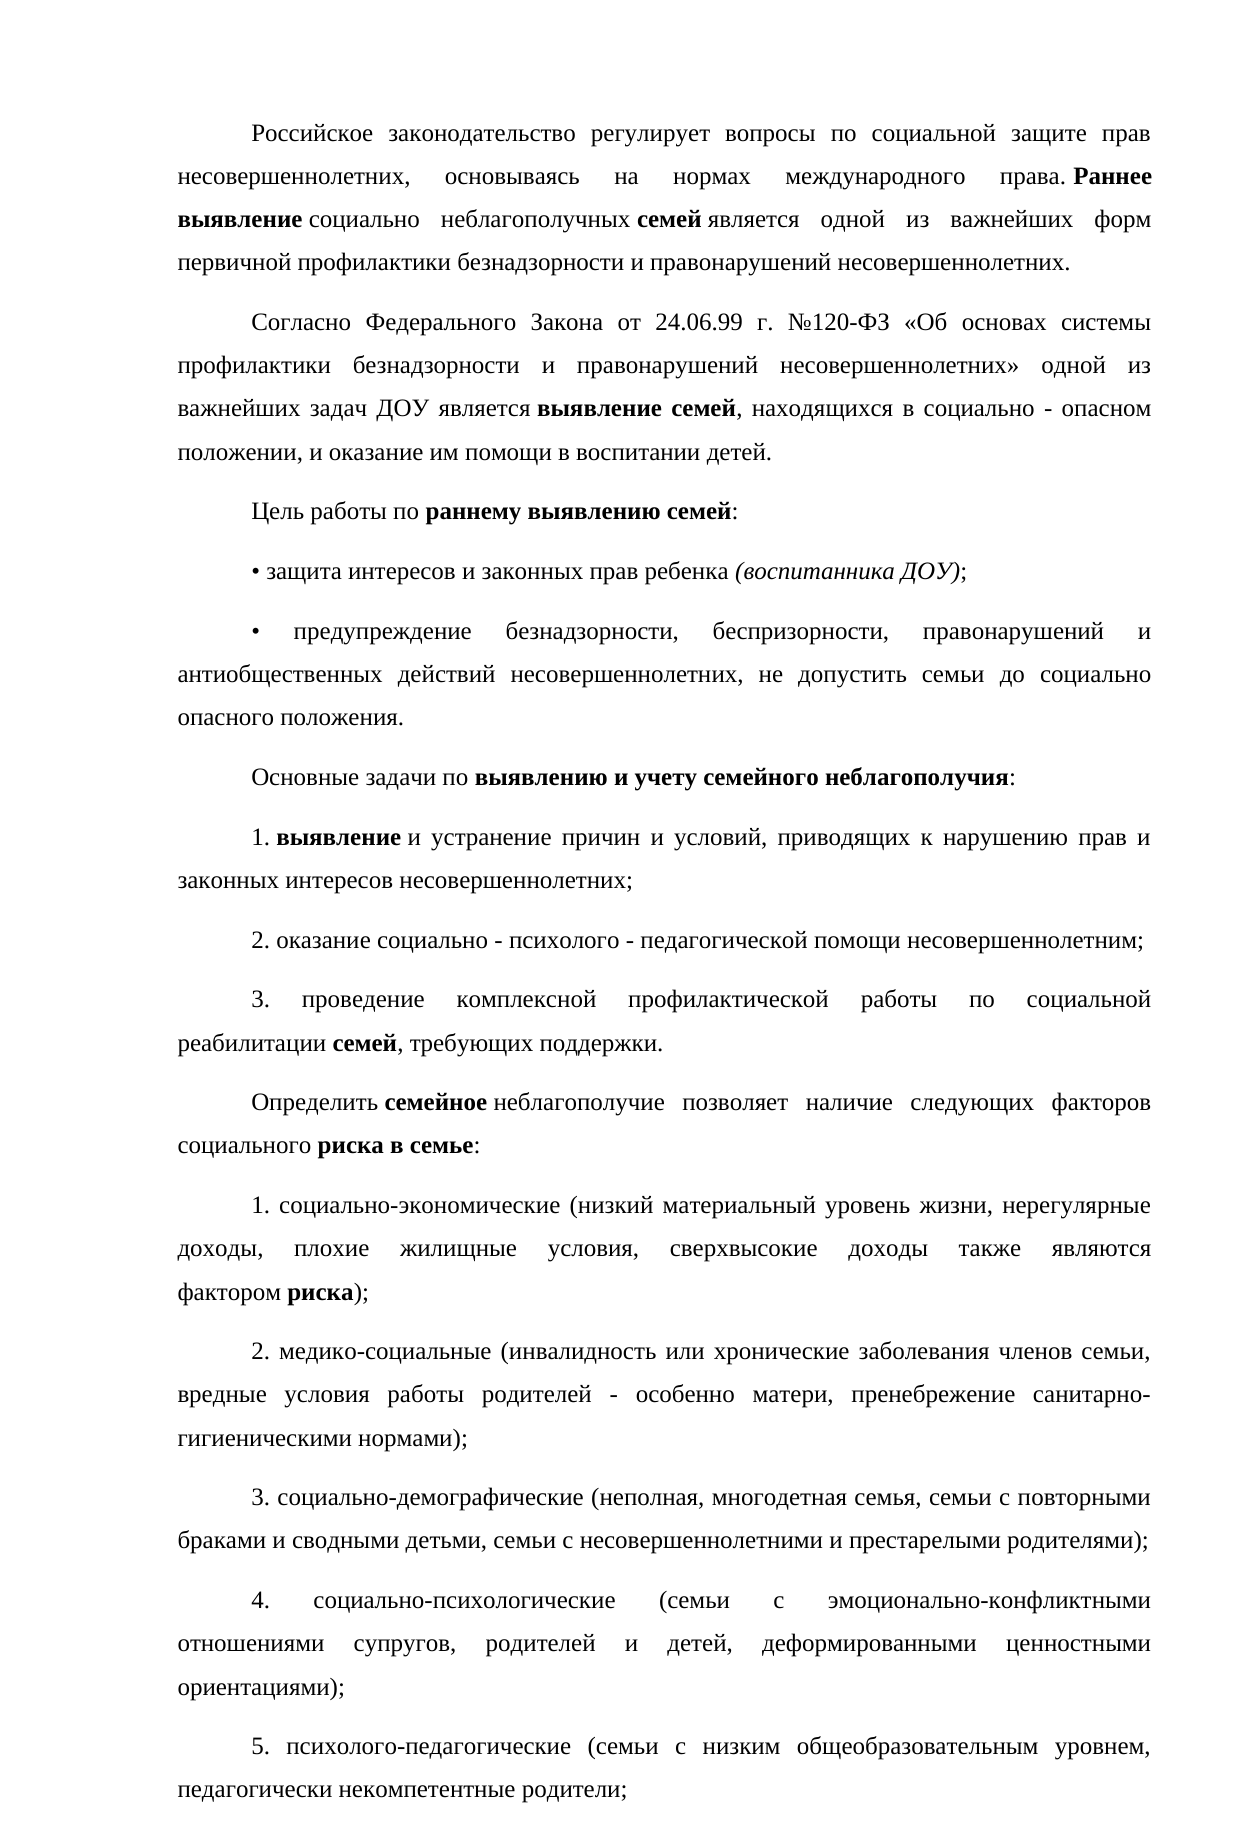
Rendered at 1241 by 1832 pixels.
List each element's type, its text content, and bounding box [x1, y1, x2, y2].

text 3. проведение комплексной профилактической работы по социальной реабилитации семей, требующих поддержки. [177, 984, 1152, 1056]
text • предупреждение безнадзорности, беспризорности, правонарушений и антиобщественных действий несовершеннолетних, не допустить семьи до социально опасного положения. [177, 616, 1152, 731]
text Основные задачи по выявлению и учету семейного неблагополучия: [177, 762, 1152, 791]
text • защита интересов и законных прав ребенка (воспитанника ДОУ); [177, 556, 1152, 585]
text 1. выявление и устранение причин и условий, приводящих к нарушению прав и законных интересов несовершеннолетних; [177, 822, 1152, 894]
text Российское законодательство регулирует вопросы по социальной защите прав несовершеннолетних, основываясь на нормах международного права. Раннее выявление социально неблагополучных семей является одной из важнейших форм первичной профилактики безнадзорности и правонарушений несовершеннолетних. [177, 118, 1152, 276]
text 4. социально-психологические (семьи с эмоционально-конфликтными отношениями супругов, родителей и детей, деформированными ценностными ориентациями); [177, 1585, 1152, 1700]
text 3. социально-демографические (неполная, многодетная семья, семьи с повторными браками и сводными детьми, семьи с несовершеннолетними и престарелыми родителями); [177, 1482, 1152, 1554]
text 5. психолого-педагогические (семьи с низким общеобразовательным уровнем, педагогически некомпетентные родители; [177, 1731, 1152, 1803]
text Цель работы по раннему выявлению семей: [177, 496, 1152, 525]
text 1. социально-экономические (низкий материальный уровень жизни, нерегулярные доходы, плохие жилищные условия, сверхвысокие доходы также являются фактором риска); [177, 1190, 1152, 1305]
text 2. медико-социальные (инвалидность или хронические заболевания членов семьи, вредные условия работы родителей - особенно матери, пренебрежение санитарно- гигиеническими нормами); [177, 1336, 1152, 1451]
text Определить семейное неблагополучие позволяет наличие следующих факторов социального риска в семье: [177, 1087, 1152, 1159]
text Согласно Федерального Закона от 24.06.99 г. №120-ФЗ «Об основах системы профилактики безнадзорности и правонарушений несовершеннолетних» одной из важнейших задач ДОУ является выявление семей, находящихся в социально - опасном положении, и оказание им помощи в воспитании детей. [177, 307, 1152, 465]
text 2. оказание социально - психолого - педагогической помощи несовершеннолетним; [177, 925, 1152, 953]
